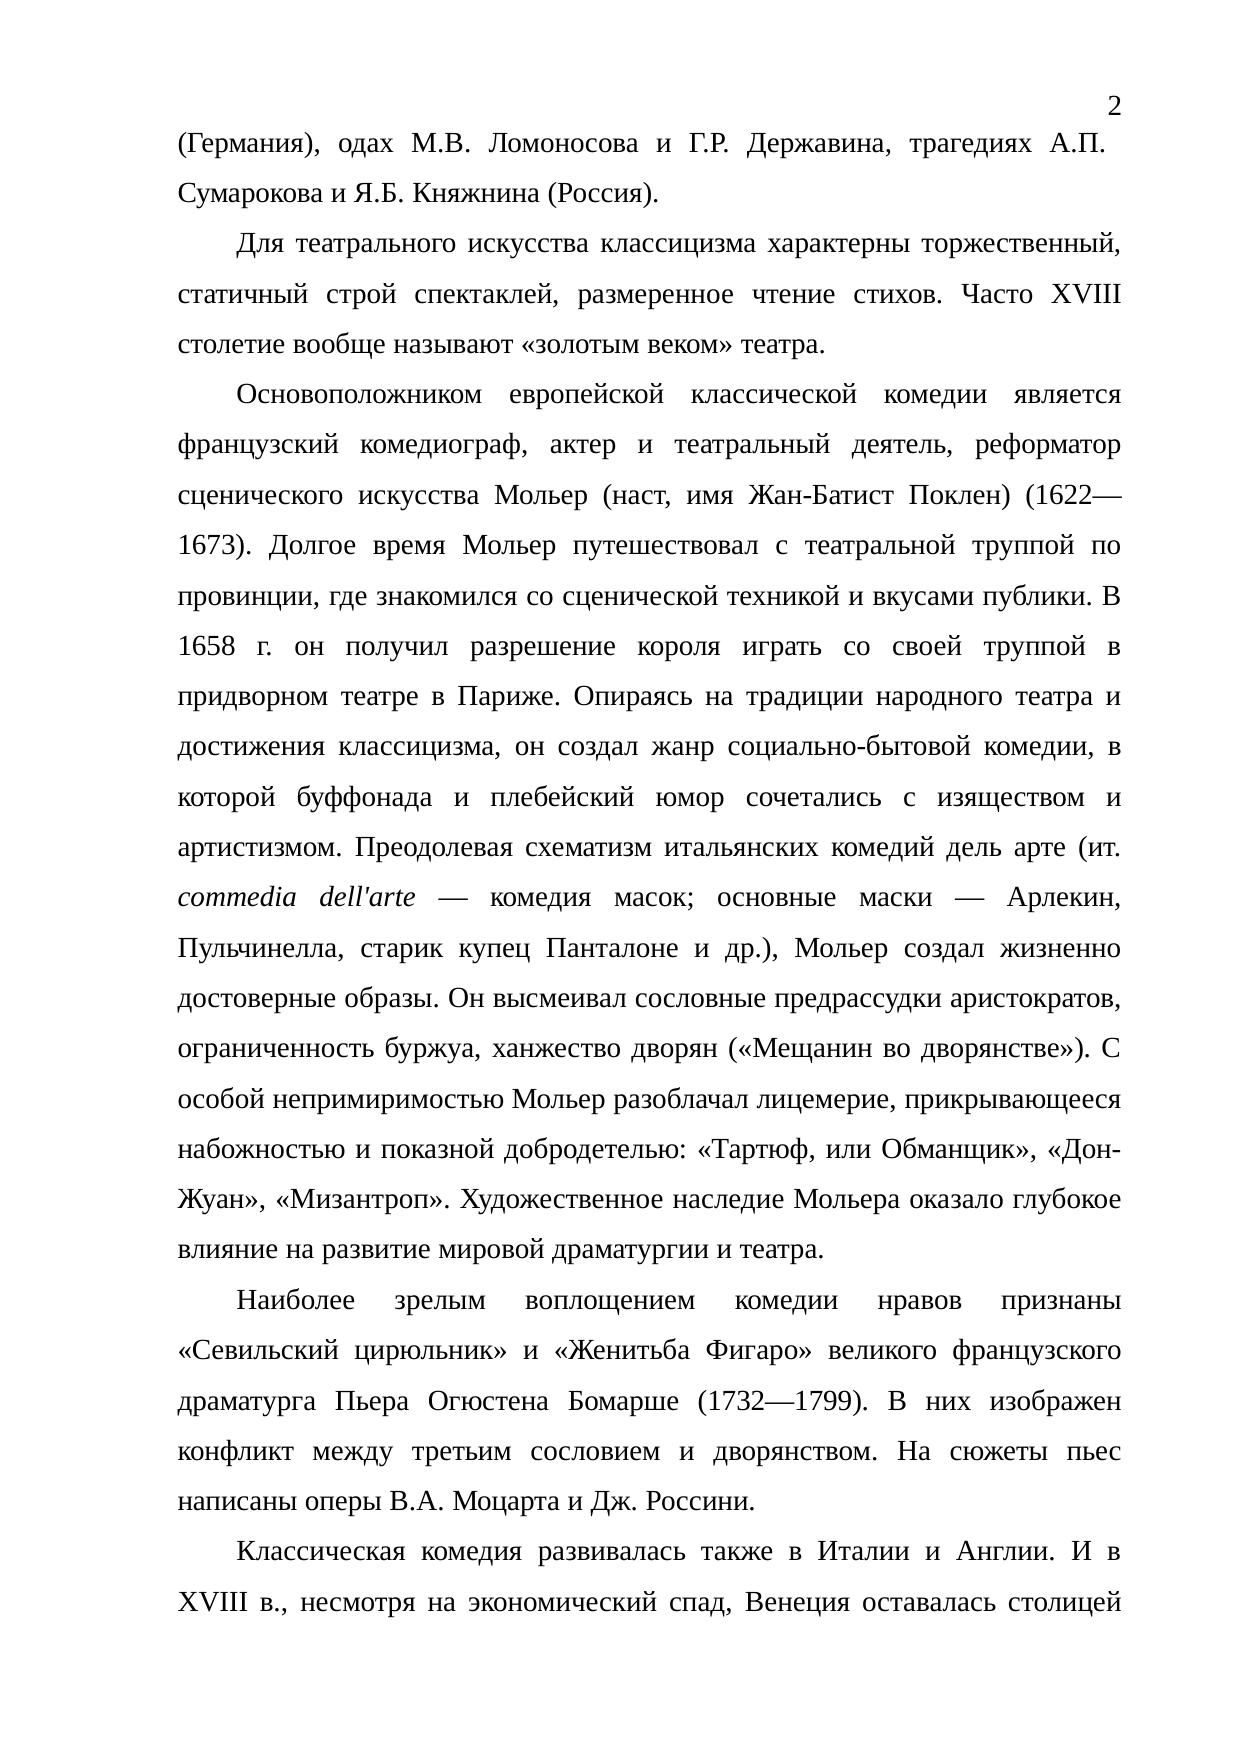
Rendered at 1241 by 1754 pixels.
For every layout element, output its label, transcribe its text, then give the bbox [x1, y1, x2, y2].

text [177, 125, 1122, 209]
text Для театрального искусства классицизма характерны торжественный, статичный строй спектаклей, размеренное чтение стихов. Часто XVIII столетие вообще называют «золотым веком» театра. [177, 226, 1122, 360]
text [177, 1534, 1122, 1618]
text Наиболее зрелым воплощением комедии нравов признаны «Севильский цирюльник» и «Женитьба Фигаро» великого французского драматурга Пьера Огюстена Бомарше (1732—1799). В них изображен конфликт между третьим сословием и дворянством. На сюжеты пьес написаны оперы В.А. Моцарта и Дж. Россини. [177, 1282, 1122, 1517]
text Основоположником европейской классической комедии является французский комедиограф, актер и театральный деятель, реформатор сценического искусства Мольер (наст, имя Жан-Батист Поклен) (1622—1673). Долгое время Мольер путешествовал с театральной труппой по провинции, где знакомился со сценической техникой и вкусами публики. В 1658 г. он получил разрешение короля играть со своей труппой в придворном театре в Париже. Опираясь на традиции народного театра и достижения классицизма, он создал жанр социально-бытовой комедии, в которой буффонада и плебейский юмор сочетались с изяществом и артистизмом. Преодолевая схематизм итальянских комедий дель арте (ит. commedia dell'arte — комедия масок; основные маски — Арлекин, Пульчинелла, старик купец Панталоне и др.), Мольер создал жизненно достоверные образы. Он высмеивал сословные предрассудки аристократов, ограниченность буржуа, ханжество дворян («Мещанин во дворянстве»). С особой непримиримостью Мольер разоблачал лицемерие, прикрывающееся набожностью и показной добродетелью: «Тартюф, или Обманщик», «Дон-Жуан», «Мизантроп». Художественное наследие Мольера оказало глубокое влияние на развитие мировой драматургии и театра. [177, 377, 1122, 1265]
